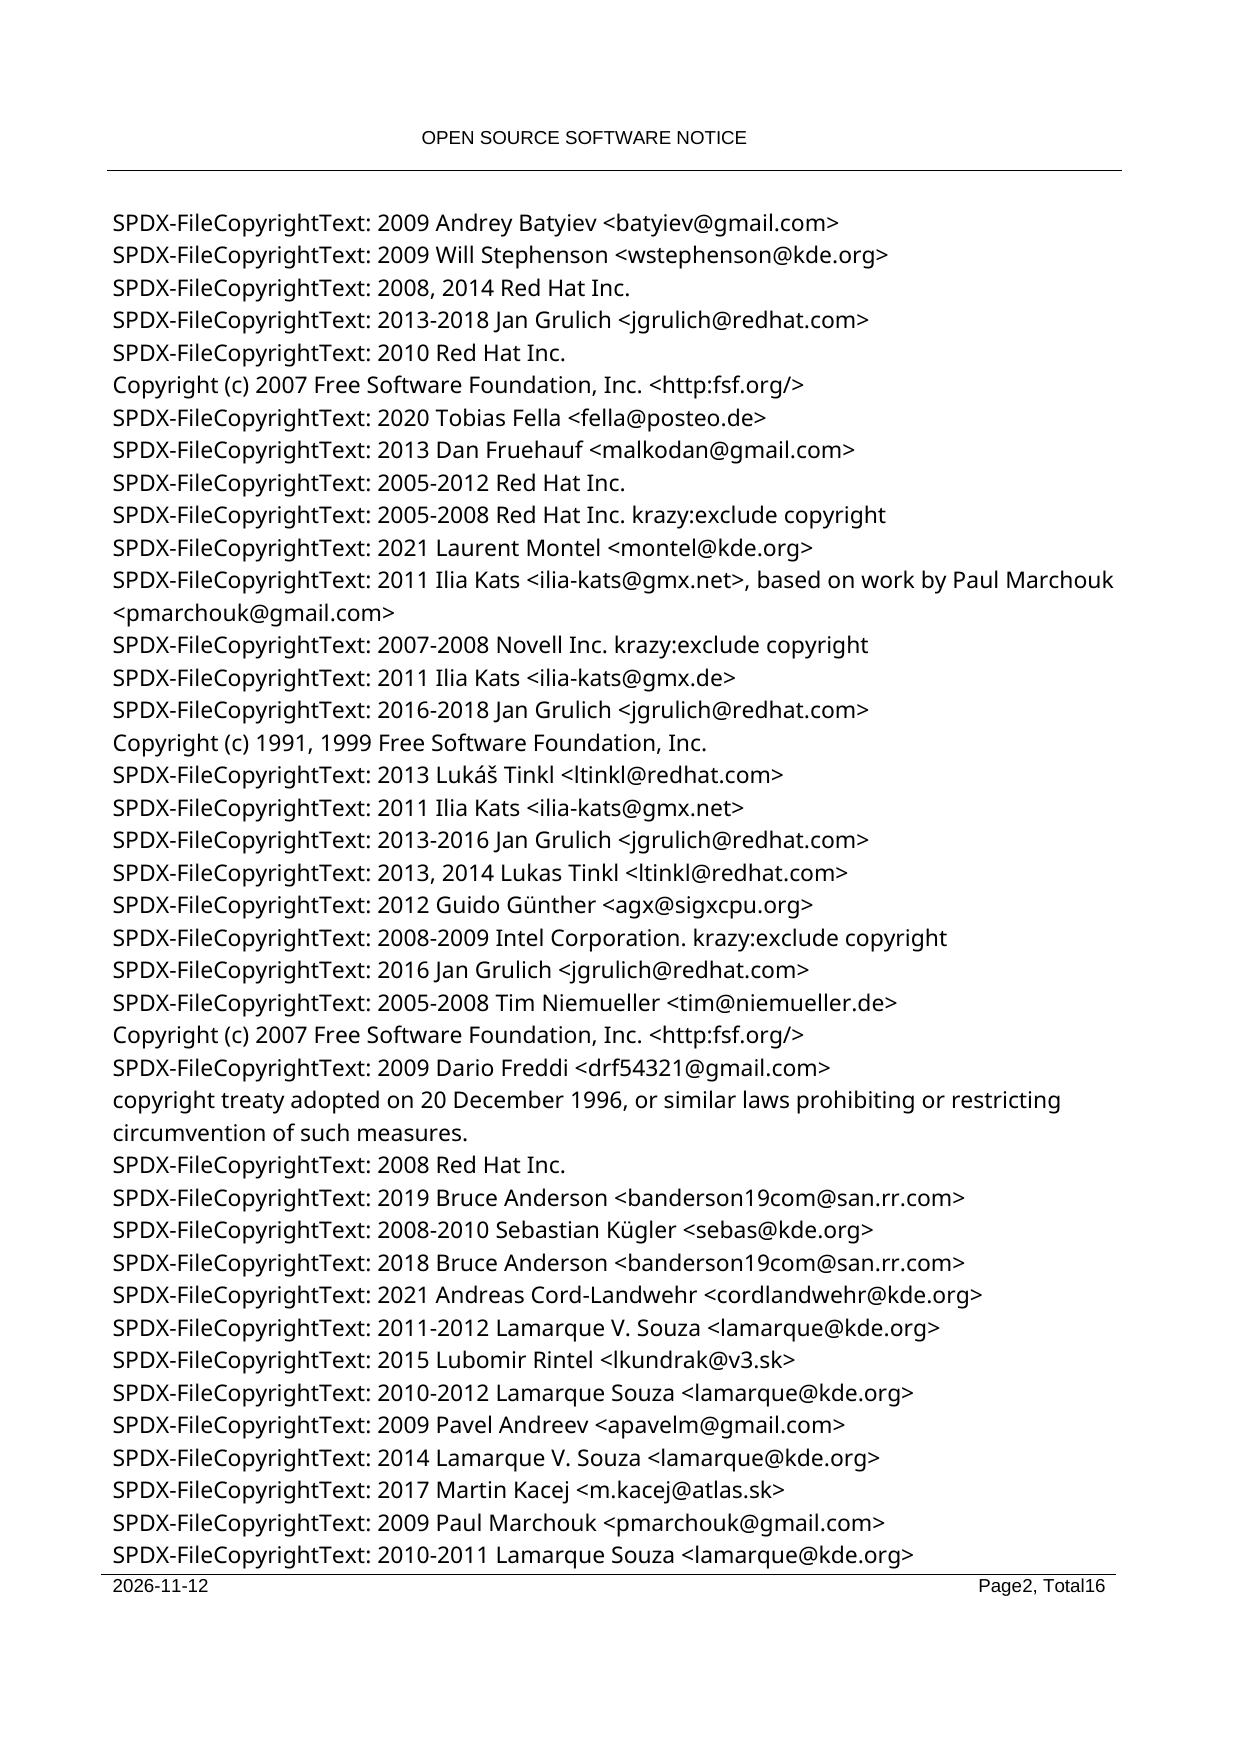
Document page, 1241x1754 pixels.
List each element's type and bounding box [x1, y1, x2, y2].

text [112, 206, 1128, 1571]
